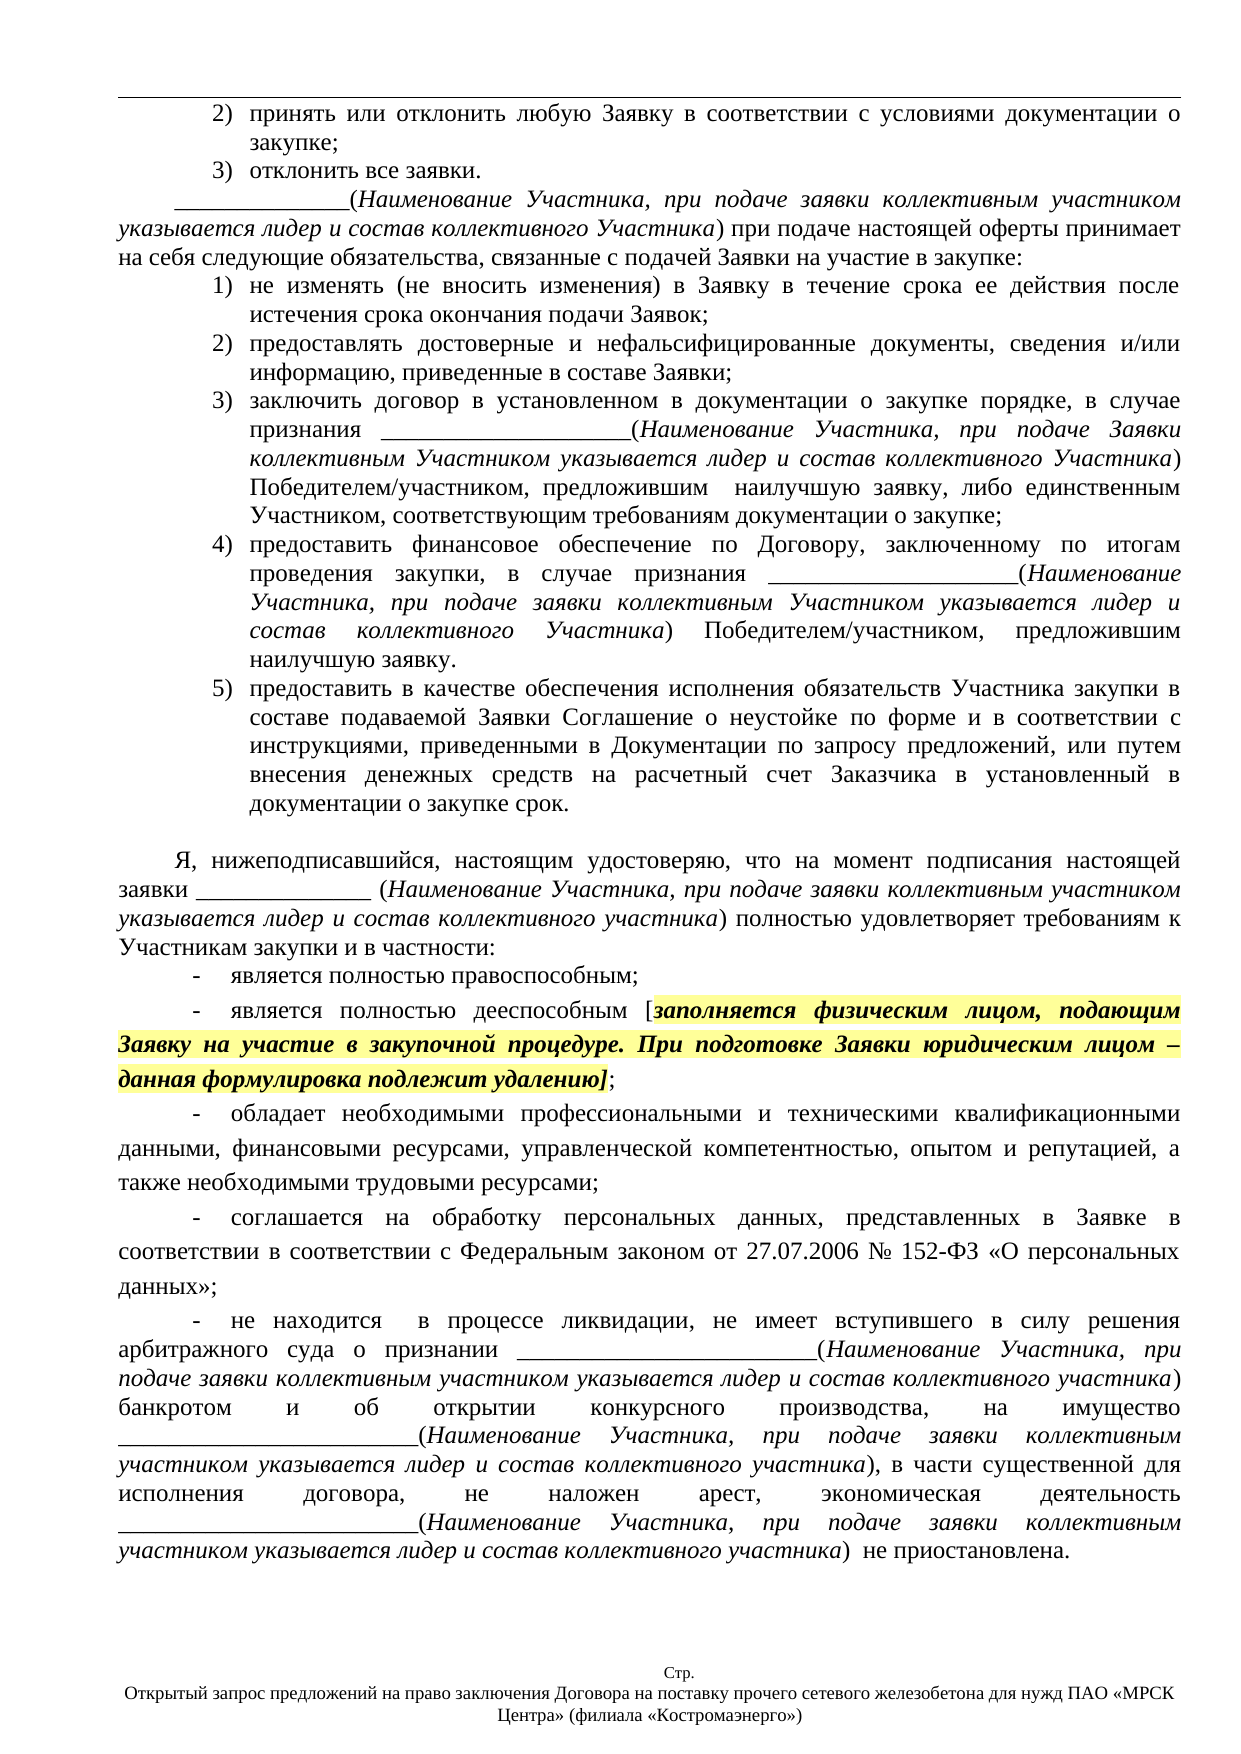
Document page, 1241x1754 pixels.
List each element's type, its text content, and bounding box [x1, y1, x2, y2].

list отклонить все заявки. [212, 156, 1181, 184]
list предоставлять достоверные и нефальсифицированные документы, сведения и/или информацию, приведенные в составе Заявки; [212, 328, 1181, 386]
list является полностью дееспособным [заполняется физическим лицом, подающим Заявку на участие в закупочной процедуре. При подготовке Заявки юридическим лицом – данная формулировка подлежит удалению]; [118, 995, 1181, 1030]
list принять или отклонить любую Заявку в соответствии с условиями документации о закупке; [212, 98, 1181, 156]
list не находится в процессе ликвидации, не имеет вступившего в силу решения арбитражного суда о признании ________________________(Наименование Участника, при подаче заявки коллективным участником указывается лидер и состав коллективного участника) банкротом и об открытии конкурсного производства, на имущество ________________________(Наименование Участника, при подаче заявки коллективным участником указывается лидер и состав коллективного участника), в части существенной для исполнения договора, не наложен арест, экономическая деятельность ________________________(Наименование Участника, при подаче заявки коллективным участником указывается лидер и состав коллективного участника) не приостановлена. [118, 1305, 1181, 1564]
list соглашается на обработку персональных данных, представленных в Заявке в соответствии в соответствии с Федеральным законом от 27.07.2006 № 152-ФЗ «О персональных данных»; [118, 1202, 1181, 1299]
text ______________(Наименование Участника, при подаче заявки коллективным участником указывается лидер и состав коллективного Участника) при подаче настоящей оферты принимает на себя следующие обязательства, связанные с подачей Заявки на участие в закупке: [118, 184, 1181, 271]
list не изменять (не вносить изменения) в Заявку в течение срока ее действия после истечения срока окончания подачи Заявок; [212, 271, 1181, 328]
list является полностью дееспособным [заполняется физическим лицом, подающим Заявку на участие в закупочной процедуре. При подготовке Заявки юридическим лицом – данная формулировка подлежит удалению]; [118, 1058, 1181, 1093]
list обладает необходимыми профессиональными и техническими квалификационными данными, финансовыми ресурсами, управленческой компетентностью, опытом и репутацией, а также необходимыми трудовыми ресурсами; [118, 1098, 1181, 1196]
list предоставить в качестве обеспечения исполнения обязательств Участника закупки в составе подаваемой Заявки Соглашение о неустойке по форме и в соответствии с инструкциями, приведенными в Документации по запросу предложений, или путем внесения денежных средств на расчетный счет Заказчика в установленный в документации о закупке срок. [212, 673, 1181, 817]
list предоставить финансовое обеспечение по Договору, заключенному по итогам проведения закупки, в случае признания ____________________(Наименование Участника, при подаче заявки коллективным Участником указывается лидер и состав коллективного Участника) Победителем/участником, предложившим наилучшую заявку. [212, 529, 1181, 673]
list заключить договор в установленном в документации о закупке порядке, в случае признания ____________________(Наименование Участника, при подаче Заявки коллективным Участником указывается лидер и состав коллективного Участника) Победителем/участником, предложившим наилучшую заявку, либо единственным Участником, соответствующим требованиям документации о закупке; [212, 386, 1181, 529]
text Я, нижеподписавшийся, настоящим удостоверяю, что на момент подписания настоящей заявки ______________ (Наименование Участника, при подаче заявки коллективным участником указывается лидер и состав коллективного участника) полностью удовлетворяет требованиям к Участникам закупки и в частности: [118, 846, 1181, 961]
list является полностью правоспособным; [118, 961, 1181, 989]
